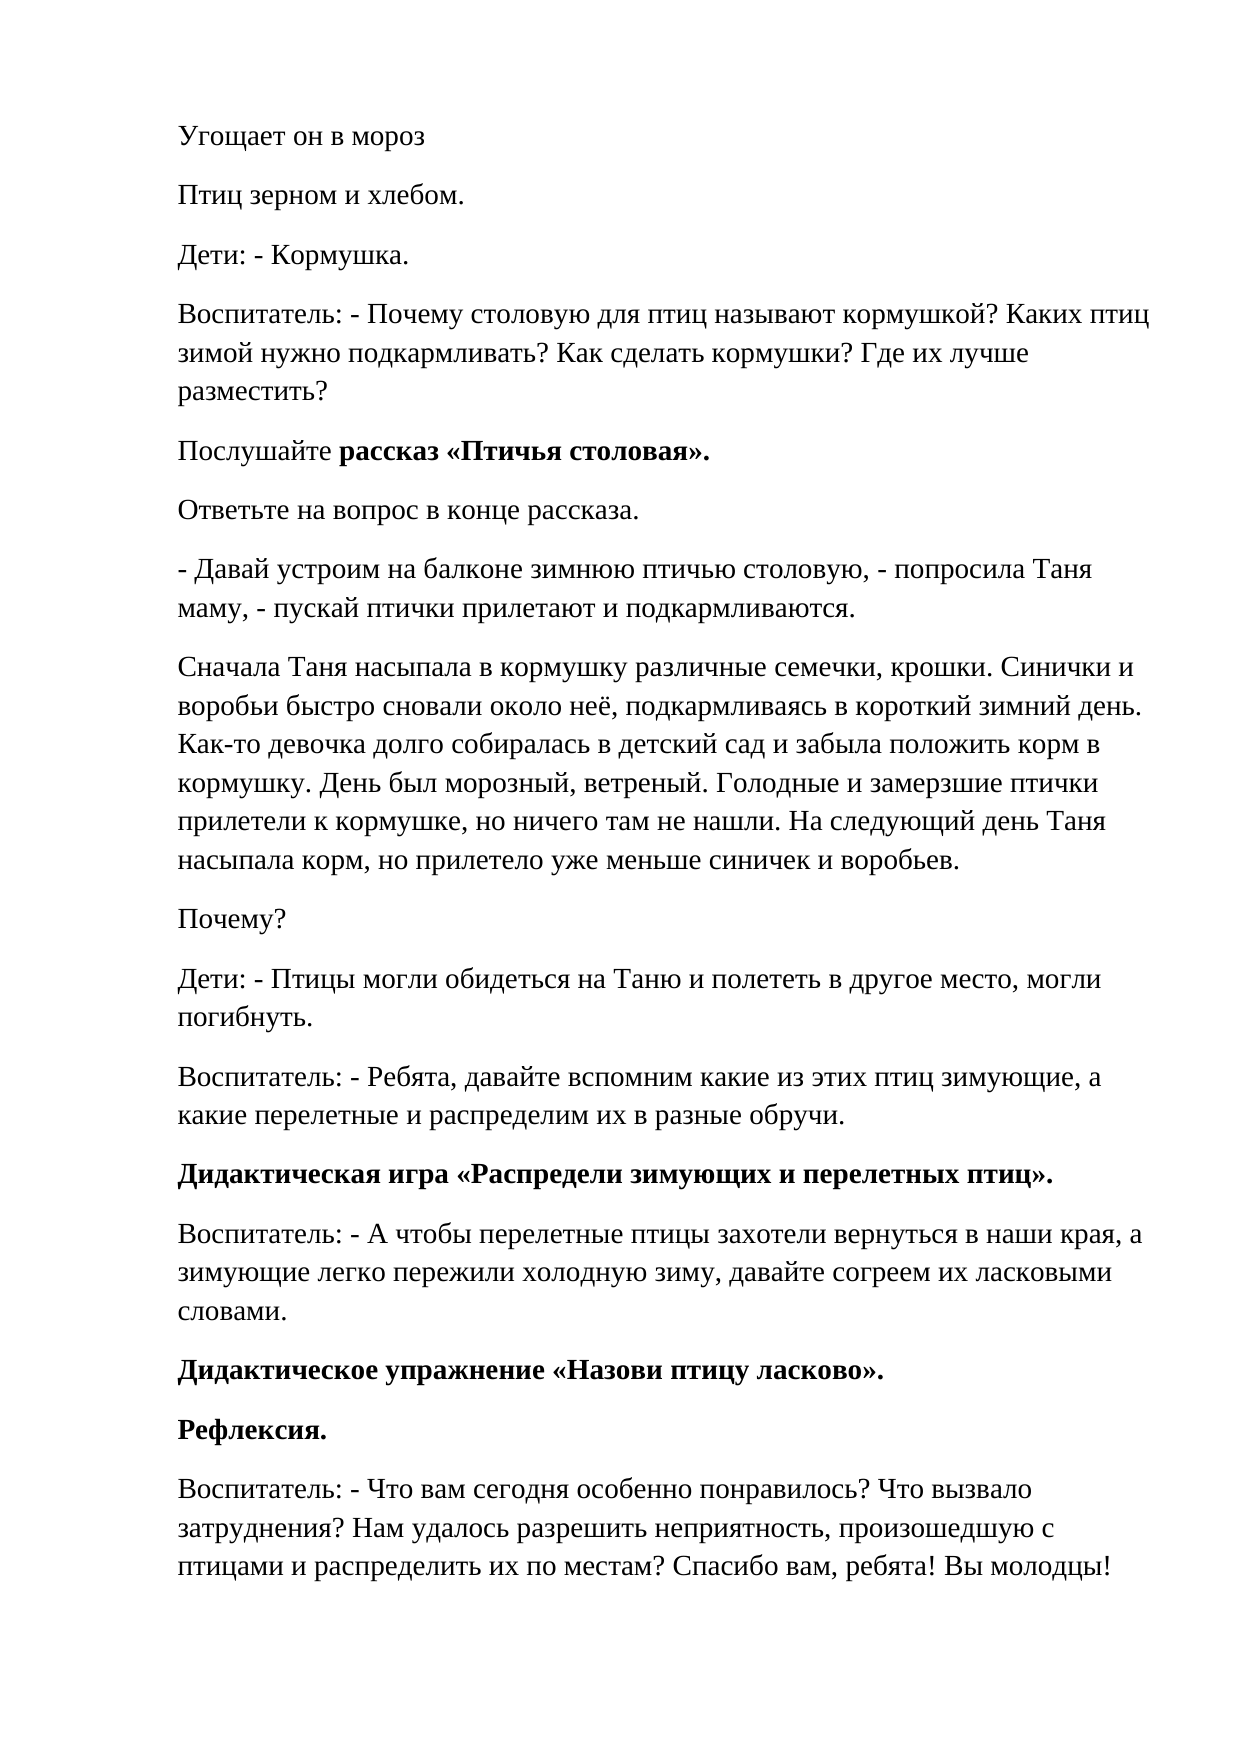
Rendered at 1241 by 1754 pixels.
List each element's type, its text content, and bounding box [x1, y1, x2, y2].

text Рефлексия. [177, 1412, 1152, 1445]
text Дети: - Кормушка. [177, 237, 1152, 270]
text Воспитатель: - Ребята, давайте вспомним какие из этих птиц зимующие, а какие перелетные и распределим их в разные обручи. [177, 1059, 1152, 1131]
text Послушайте рассказ «Птичья столовая». [177, 433, 1152, 466]
text Угощает он в мороз [177, 118, 1152, 152]
text Дети: - Птицы могли обидеться на Таню и полететь в другое место, могли погибнуть. [177, 961, 1152, 1033]
text Дидактическая игра «Распредели зимующих и перелетных птиц». [177, 1157, 1152, 1190]
text Птиц зерном и хлебом. [177, 177, 1152, 211]
text Воспитатель: - А чтобы перелетные птицы захотели вернуться в наши края, а зимующие легко пережили холодную зиму, давайте согреем их ласковыми словами. [177, 1216, 1152, 1327]
text Воспитатель: - Почему столовую для птиц называют кормушкой? Каких птиц зимой нужно подкармливать? Как сделать кормушки? Где их лучше разместить? [177, 296, 1152, 407]
text Воспитатель: - Что вам сегодня особенно понравилось? Что вызвало затруднения? Нам удалось разрешить неприятность, произошедшую с птицами и распределить их по местам? Спасибо вам, ребята! Вы молодцы! [177, 1471, 1152, 1582]
text Сначала Таня насыпала в кормушку различные семечки, крошки. Синички и воробьи быстро сновали около неё, подкармливаясь в короткий зимний день. Как-то девочка долго собиралась в детский сад и забыла положить корм в кормушку. День был морозный, ветреный. Голодные и замерзшие птички прилетели к кормушке, но ничего там не нашли. На следующий день Таня насыпала корм, но прилетело уже меньше синичек и воробьев. [177, 649, 1152, 876]
text Дидактическое упражнение «Назови птицу ласково». [177, 1352, 1152, 1386]
text Ответьте на вопрос в конце рассказа. [177, 492, 1152, 526]
text - Давай устроим на балконе зимнюю птичью столовую, - попросила Таня маму, - пускай птички прилетают и подкармливаются. [177, 551, 1152, 623]
text Почему? [177, 901, 1152, 935]
